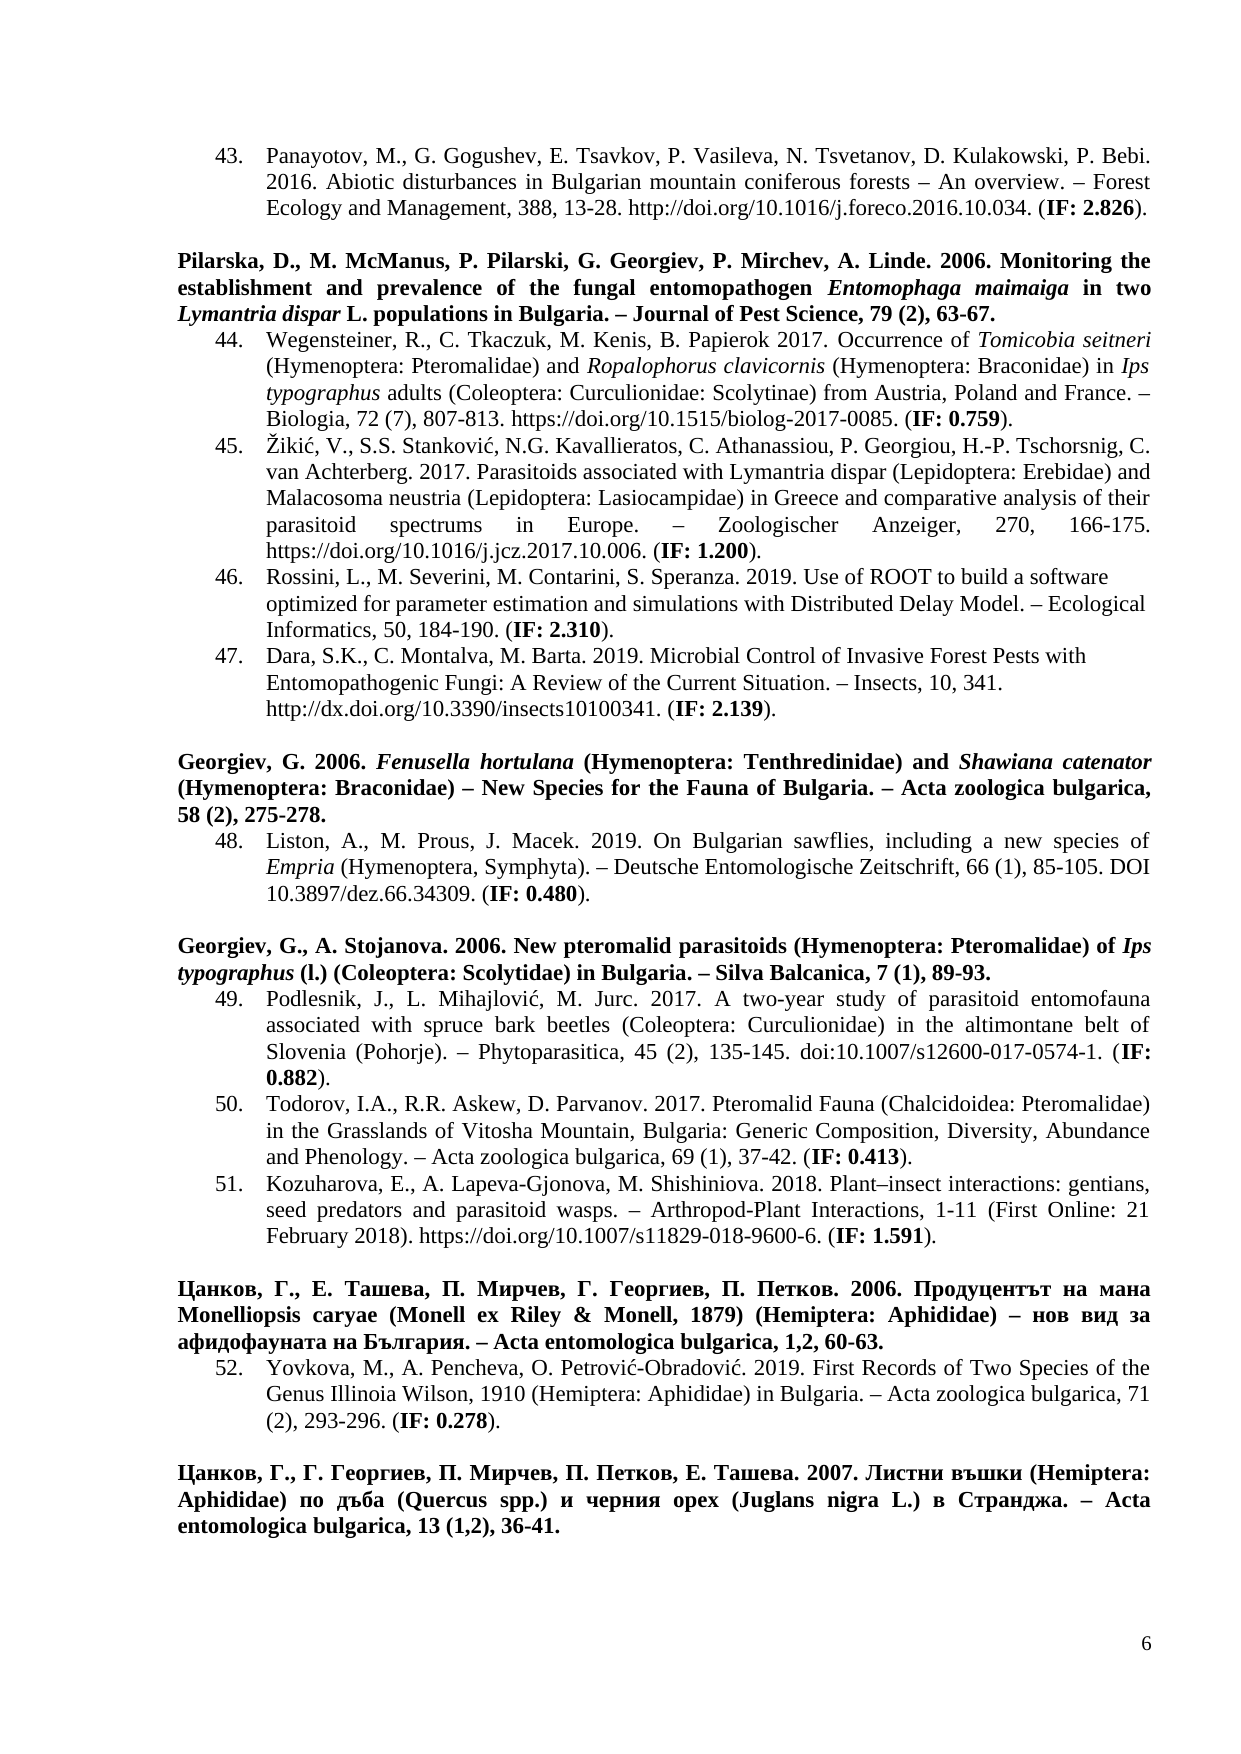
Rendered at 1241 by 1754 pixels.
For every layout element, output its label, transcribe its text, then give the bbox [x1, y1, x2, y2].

list Rossini, L., M. Severini, M. Contarini, S. Speranza. 2019. Use of ROOT to build a software optimized for parameter estimation and simulations with Distributed Delay Model. – Ecological Informatics, 50, 184-190. (IF: 2.310). [215, 563, 1152, 642]
list Podlesnik, J., L. Mihajlović, M. Jurc. 2017. A two-year study of parasitoid entomofauna associated with spruce bark beetles (Coleoptera: Curculionidae) in the altimontane belt of Slovenia (Pohorje). – Phytoparasitica, 45 (2), 135-145. doi:10.1007/s12600-017-0574-1. (IF: 0.882). [215, 985, 1152, 1091]
text Цанков, Г., Г. Георгиев, П. Мирчев, П. Петков, Е. Ташева. 2007. Листни въшки (Hemiptera: Aphididae) по дъба (Quercus spp.) и черния орех (Juglans nigra L.) в Странджа. – Acta entomologica bulgarica, 13 (1,2), 36-41. [177, 1459, 1152, 1538]
list Kozuharova, E., A. Lapeva-Gjonova, M. Shishiniova. 2018. Plant–insect interactions: gentians, seed predators and parasitoid wasps. – Arthropod-Plant Interactions, 1-11 (First Online: 21 February 2018). https://doi.org/10.1007/s11829-018-9600-6. (IF: 1.591). [215, 1169, 1152, 1249]
list Panayotov, M., G. Gogushev, E. Tsavkov, P. Vasileva, N. Tsvetanov, D. Kulakowski, P. Bebi. 2016. Abiotic disturbances in Bulgarian mountain coniferous forests – An overview. – Forest Ecology and Management, 388, 13-28. http://doi.org/10.1016/j.foreco.2016.10.034. (IF: 2.826). [215, 142, 1152, 221]
text Цанков, Г., Е. Ташева, П. Мирчев, Г. Георгиев, П. Петков. 2006. Продуцентът на мана Monelliopsis caryae (Monell ex Riley & Monell, 1879) (Hemiptera: Aphididae) – нов вид за афидофауната на България. – Acta entomologica bulgarica, 1,2, 60-63. [177, 1275, 1152, 1354]
list Liston, A., M. Prous, J. Macek. 2019. On Bulgarian sawflies, including a new species of Empria (Hymenoptera, Symphyta). – Deutsche Entomologische Zeitschrift, 66 (1), 85-105. DOI 10.3897/dez.66.34309. (IF: 0.480). [215, 827, 1152, 906]
text Georgiev, G., A. Stojanova. 2006. New pteromalid parasitoids (Hymenoptera: Pteromalidae) of Ips typographus (l.) (Coleoptera: Scolytidae) in Bulgaria. – Silva Balcanica, 7 (1), 89-93. [177, 932, 1152, 985]
list Wegensteiner, R., C. Tkaczuk, M. Kenis, B. Papierok 2017. Occurrence of Tomicobia seitneri (Hymenoptera: Pteromalidae) and Ropalophorus clavicornis (Hymenoptera: Braconidae) in Ips typographus adults (Coleoptera: Curculionidae: Scolytinae) from Austria, Poland and France. – Biologia, 72 (7), 807-813. https://doi.org/10.1515/biolog-2017-0085. (IF: 0.759). [215, 326, 1152, 432]
list Žikić, V., S.S. Stanković, N.G. Kavallieratos, C. Athanassiou, P. Georgiou, H.-P. Tschorsnig, C. van Achterberg. 2017. Parasitoids associated with Lymantria dispar (Lepidoptera: Erebidae) and Malacosoma neustria (Lepidoptera: Lasiocampidae) in Greece and comparative analysis of their parasitoid spectrums in Europe. – Zoologischer Anzeiger, 270, 166-175. https://doi.org/10.1016/j.jcz.2017.10.006. (IF: 1.200). [215, 432, 1152, 563]
list Dara, S.K., C. Montalva, M. Barta. 2019. Microbial Control of Invasive Forest Pests with Entomopathogenic Fungi: A Review of the Current Situation. – Insects, 10, 341. http://dx.doi.org/10.3390/insects10100341. (IF: 2.139). [215, 642, 1152, 722]
list Todorov, I.A., R.R. Askew, D. Parvanov. 2017. Pteromalid Fauna (Chalcidoidea: Pteromalidae) in the Grasslands of Vitosha Mountain, Bulgaria: Generic Composition, Diversity, Abundance and Phenology. – Acta zoologica bulgarica, 69 (1), 37-42. (IF: 0.413). [215, 1091, 1152, 1169]
text Georgiev, G. 2006. Fenusella hortulana (Hymenoptera: Tenthredinidae) and Shawiana catenator (Hymenoptera: Braconidae) – New Species for the Fauna of Bulgaria. – Acta zoologica bulgarica, 58 (2), 275-278. [177, 748, 1152, 827]
text Pilarska, D., M. McManus, P. Pilarski, G. Georgiev, P. Mirchev, A. Linde. 2006. Monitoring the establishment and prevalence of the fungal entomopathogen Entomophaga maimaiga in two Lymantria dispar L. populations in Bulgaria. – Journal of Pest Science, 79 (2), 63-67. [177, 247, 1152, 326]
